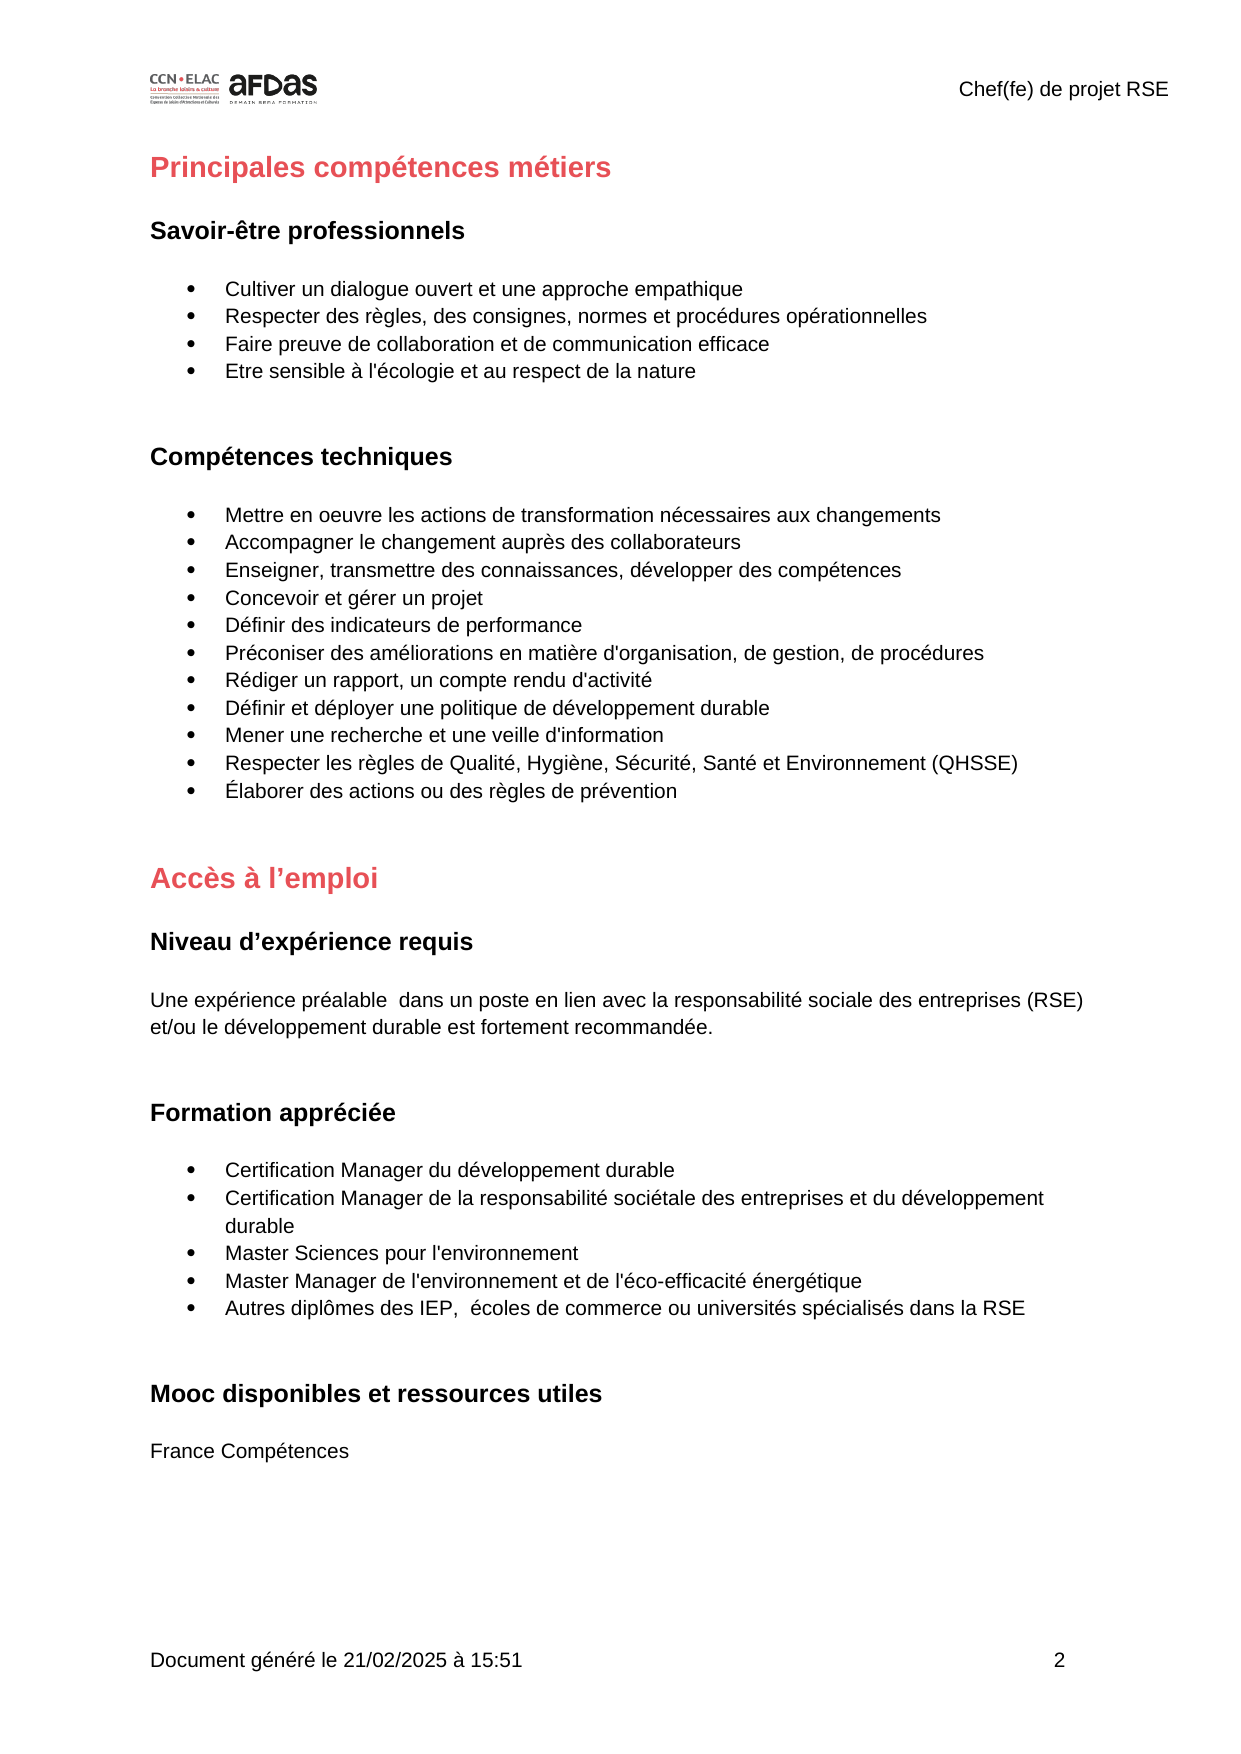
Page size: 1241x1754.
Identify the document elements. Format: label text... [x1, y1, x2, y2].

list Mener une recherche et une veille d'information [187, 723, 1090, 747]
text France Compétences [150, 1439, 1090, 1463]
list Certification Manager de la responsabilité sociétale des entreprises et du développement durable [187, 1186, 1090, 1237]
list Préconiser des améliorations en matière d'organisation, de gestion, de procédures [187, 641, 1090, 664]
list Master Sciences pour l'environnement [187, 1241, 1090, 1265]
list Respecter les règles de Qualité, Hygiène, Sécurité, Santé et Environnement (QHSSE) [187, 751, 1090, 775]
list Etre sensible à l'écologie et au respect de la nature [187, 359, 1090, 383]
text Une expérience préalable dans un poste en lien avec la responsabilité sociale des entreprises (RSE) et/ou le développement durable est fortement recommandée. [150, 988, 1090, 1039]
text Savoir-être professionnels [150, 216, 1090, 245]
list Master Manager de l'environnement et de l'éco-efficacité énergétique [187, 1268, 1090, 1293]
text Mooc disponibles et ressources utiles [150, 1379, 1090, 1407]
list Accompagner le changement auprès des collaborateurs [187, 530, 1090, 554]
list Concevoir et gérer un projet [187, 585, 1090, 609]
picture [150, 74, 317, 104]
list Respecter des règles, des consignes, normes et procédures opérationnelles [187, 304, 1090, 328]
list Enseigner, transmettre des connaissances, développer des compétences [187, 558, 1090, 582]
list Définir et déployer une politique de développement durable [187, 696, 1090, 720]
text Principales compétences métiers [150, 150, 1090, 183]
list Définir des indicateurs de performance [187, 613, 1090, 637]
list Certification Manager du développement durable [187, 1158, 1090, 1182]
text Accès à l’emploi [150, 861, 1090, 895]
list Faire preuve de collaboration et de communication efficace [187, 332, 1090, 356]
list Mettre en oeuvre les actions de transformation nécessaires aux changements [187, 502, 1090, 527]
text Niveau d’expérience requis [150, 927, 1090, 956]
list Élaborer des actions ou des règles de prévention [187, 778, 1090, 803]
list Rédiger un rapport, un compte rendu d'activité [187, 668, 1090, 692]
list Autres diplômes des IEP, écoles de commerce ou universités spécialisés dans la RSE [187, 1296, 1090, 1320]
list Cultiver un dialogue ouvert et une approche empathique [187, 277, 1090, 301]
text Formation appréciée [150, 1098, 1090, 1126]
text Compétences techniques [150, 442, 1090, 471]
